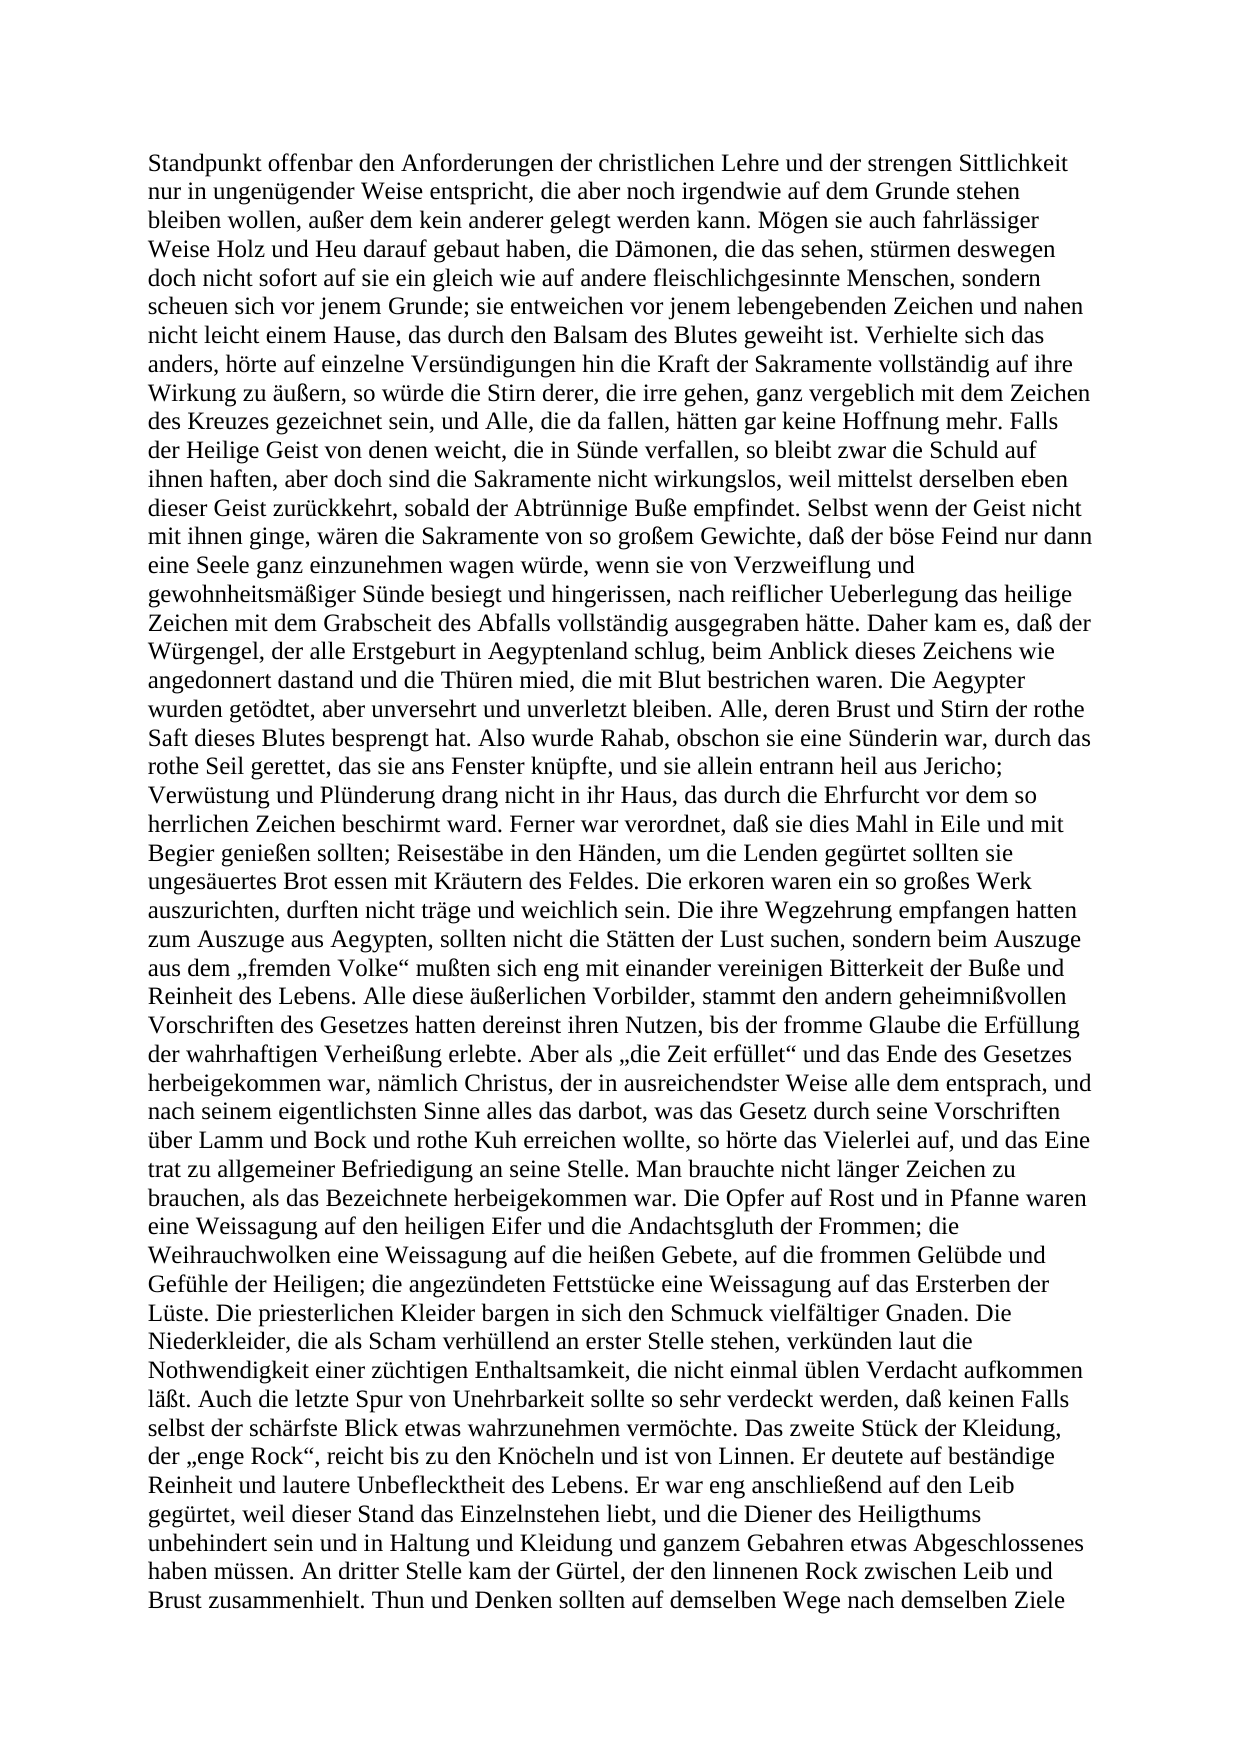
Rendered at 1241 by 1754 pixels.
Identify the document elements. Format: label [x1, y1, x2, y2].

text [148, 148, 1093, 1614]
